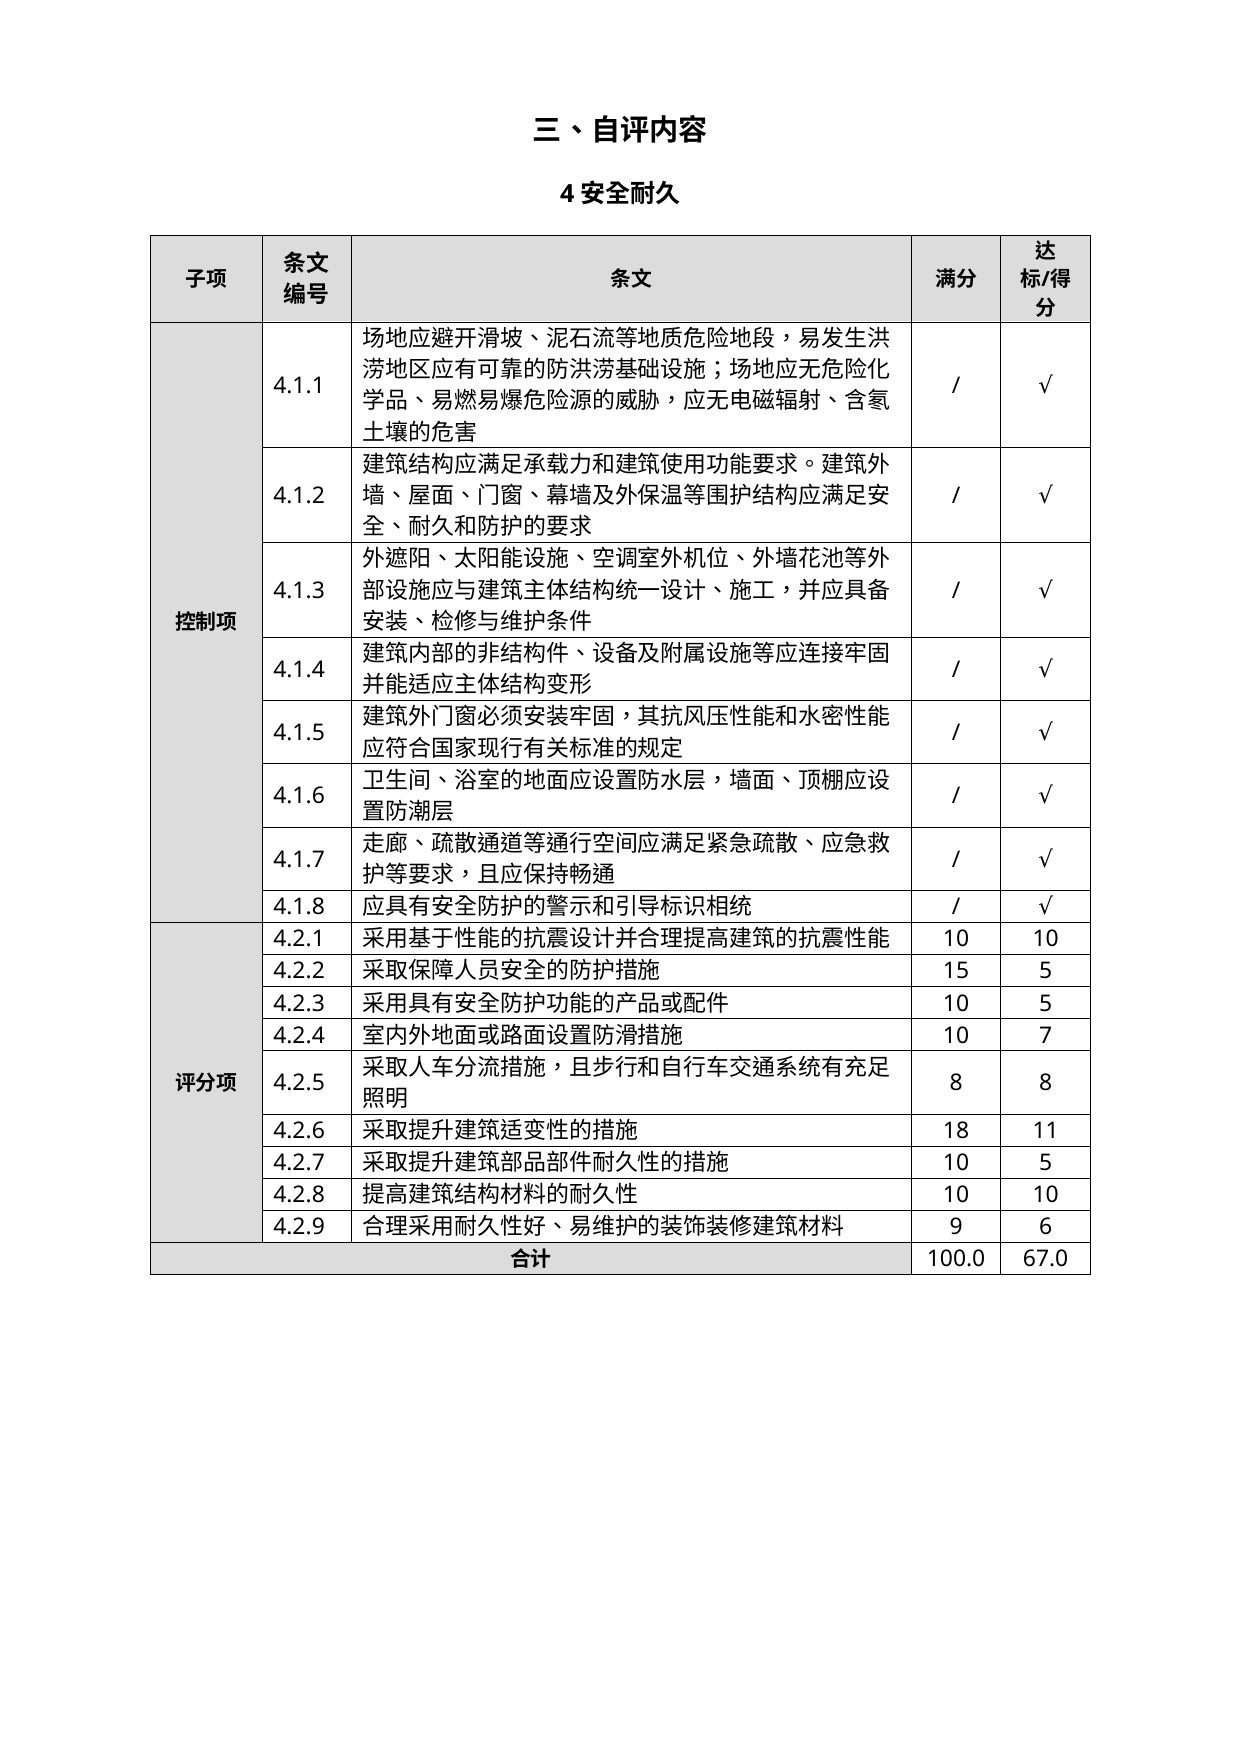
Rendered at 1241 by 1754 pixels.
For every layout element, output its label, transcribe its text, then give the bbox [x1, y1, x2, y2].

table_cell 5 [1001, 1147, 1090, 1178]
table_cell 10 [912, 1179, 1000, 1210]
table_cell √ [1001, 448, 1090, 542]
table_cell √ [1001, 701, 1090, 763]
table_cell 4.2.6 [263, 1115, 351, 1146]
table_cell / [912, 828, 1000, 890]
table_cell 5 [1001, 987, 1090, 1018]
table_cell 18 [912, 1115, 1000, 1146]
table_cell / [912, 891, 1000, 922]
table_cell 10 [1001, 1179, 1090, 1210]
table_cell 提高建筑结构材料的耐久性 [352, 1179, 911, 1210]
text 三、自评内容 [150, 109, 1090, 148]
table_cell 5 [1001, 955, 1090, 986]
table_cell 评分项 [151, 923, 262, 1242]
table_cell 4.2.9 [263, 1211, 351, 1242]
table_cell 采用具有安全防护功能的产品或配件 [352, 987, 911, 1018]
table_cell 10 [912, 1019, 1000, 1050]
table_cell 4.2.5 [263, 1051, 351, 1113]
table_cell 15 [912, 955, 1000, 986]
table_cell √ [1001, 323, 1090, 447]
table_cell 室内外地面或路面设置防滑措施 [352, 1019, 911, 1050]
table_cell 10 [912, 923, 1000, 954]
table_cell 4.1.4 [263, 638, 351, 700]
table_cell 4.1.2 [263, 448, 351, 542]
table_cell / [912, 701, 1000, 763]
table_cell √ [1001, 891, 1090, 922]
table_cell 采取保障人员安全的防护措施 [352, 955, 911, 986]
table_cell 采用基于性能的抗震设计并合理提高建筑的抗震性能 [352, 923, 911, 954]
table_cell 7 [1001, 1019, 1090, 1050]
table_cell 10 [1001, 923, 1090, 954]
table_cell √ [1001, 828, 1090, 890]
table_cell 10 [912, 1147, 1000, 1178]
table_cell 采取提升建筑部品部件耐久性的措施 [352, 1147, 911, 1178]
table_cell / [912, 764, 1000, 826]
table_cell 4.2.3 [263, 987, 351, 1018]
table_cell 100.0 [912, 1243, 1000, 1274]
table_cell 4.2.4 [263, 1019, 351, 1050]
table_cell 4.2.8 [263, 1179, 351, 1210]
table_cell 走廊、疏散通道等通行空间应满足紧急疏散、应急救护等要求，且应保持畅通 [352, 828, 911, 890]
table_cell / [912, 543, 1000, 636]
table_cell 6 [1001, 1211, 1090, 1242]
table_cell 合计 [151, 1243, 911, 1274]
table_cell 4.1.7 [263, 828, 351, 890]
table_cell 4.2.1 [263, 923, 351, 954]
table_cell 建筑结构应满足承载力和建筑使用功能要求。建筑外墙、屋面、门窗、幕墙及外保温等围护结构应满足安全、耐久和防护的要求 [352, 448, 911, 542]
table_header 条文 [352, 236, 911, 321]
table_cell 4.2.7 [263, 1147, 351, 1178]
table_cell 8 [912, 1051, 1000, 1113]
table_cell 11 [1001, 1115, 1090, 1146]
table_header 满分 [912, 236, 1000, 321]
table_cell 应具有安全防护的警示和引导标识相统 [352, 891, 911, 922]
table_header 子项 [151, 236, 262, 321]
table_cell 4.1.6 [263, 764, 351, 826]
table_cell 采取提升建筑适变性的措施 [352, 1115, 911, 1146]
table_cell 8 [1001, 1051, 1090, 1113]
table_cell / [912, 638, 1000, 700]
table_header 达标/得分 [1001, 236, 1090, 321]
table_cell 4.2.2 [263, 955, 351, 986]
table_cell 4.1.5 [263, 701, 351, 763]
table_cell 场地应避开滑坡、泥石流等地质危险地段，易发生洪涝地区应有可靠的防洪涝基础设施；场地应无危险化学品、易燃易爆危险源的威胁，应无电磁辐射、含氡土壤的危害 [352, 323, 911, 447]
table_cell 建筑内部的非结构件、设备及附属设施等应连接牢固并能适应主体结构变形 [352, 638, 911, 700]
table_cell 4.1.3 [263, 543, 351, 636]
table_header 条文编号 [263, 236, 351, 321]
table_cell 67.0 [1001, 1243, 1090, 1274]
table_cell 10 [912, 987, 1000, 1018]
table_cell √ [1001, 543, 1090, 636]
table_cell 外遮阳、太阳能设施、空调室外机位、外墙花池等外部设施应与建筑主体结构统一设计、施工，并应具备安装、检修与维护条件 [352, 543, 911, 636]
table_cell 建筑外门窗必须安装牢固，其抗风压性能和水密性能应符合国家现行有关标准的规定 [352, 701, 911, 763]
table_cell √ [1001, 638, 1090, 700]
table_cell 4.1.1 [263, 323, 351, 447]
table_cell 采取人车分流措施，且步行和自行车交通系统有充足照明 [352, 1051, 911, 1113]
table_cell 控制项 [151, 323, 262, 922]
table_cell 卫生间、浴室的地面应设置防水层，墙面、顶棚应设置防潮层 [352, 764, 911, 826]
table_cell √ [1001, 764, 1090, 826]
table_cell 合理采用耐久性好、易维护的装饰装修建筑材料 [352, 1211, 911, 1242]
table_cell / [912, 448, 1000, 542]
text 4 安全耐久 [150, 175, 1090, 209]
table_cell 9 [912, 1211, 1000, 1242]
table_cell 4.1.8 [263, 891, 351, 922]
table_cell / [912, 323, 1000, 447]
